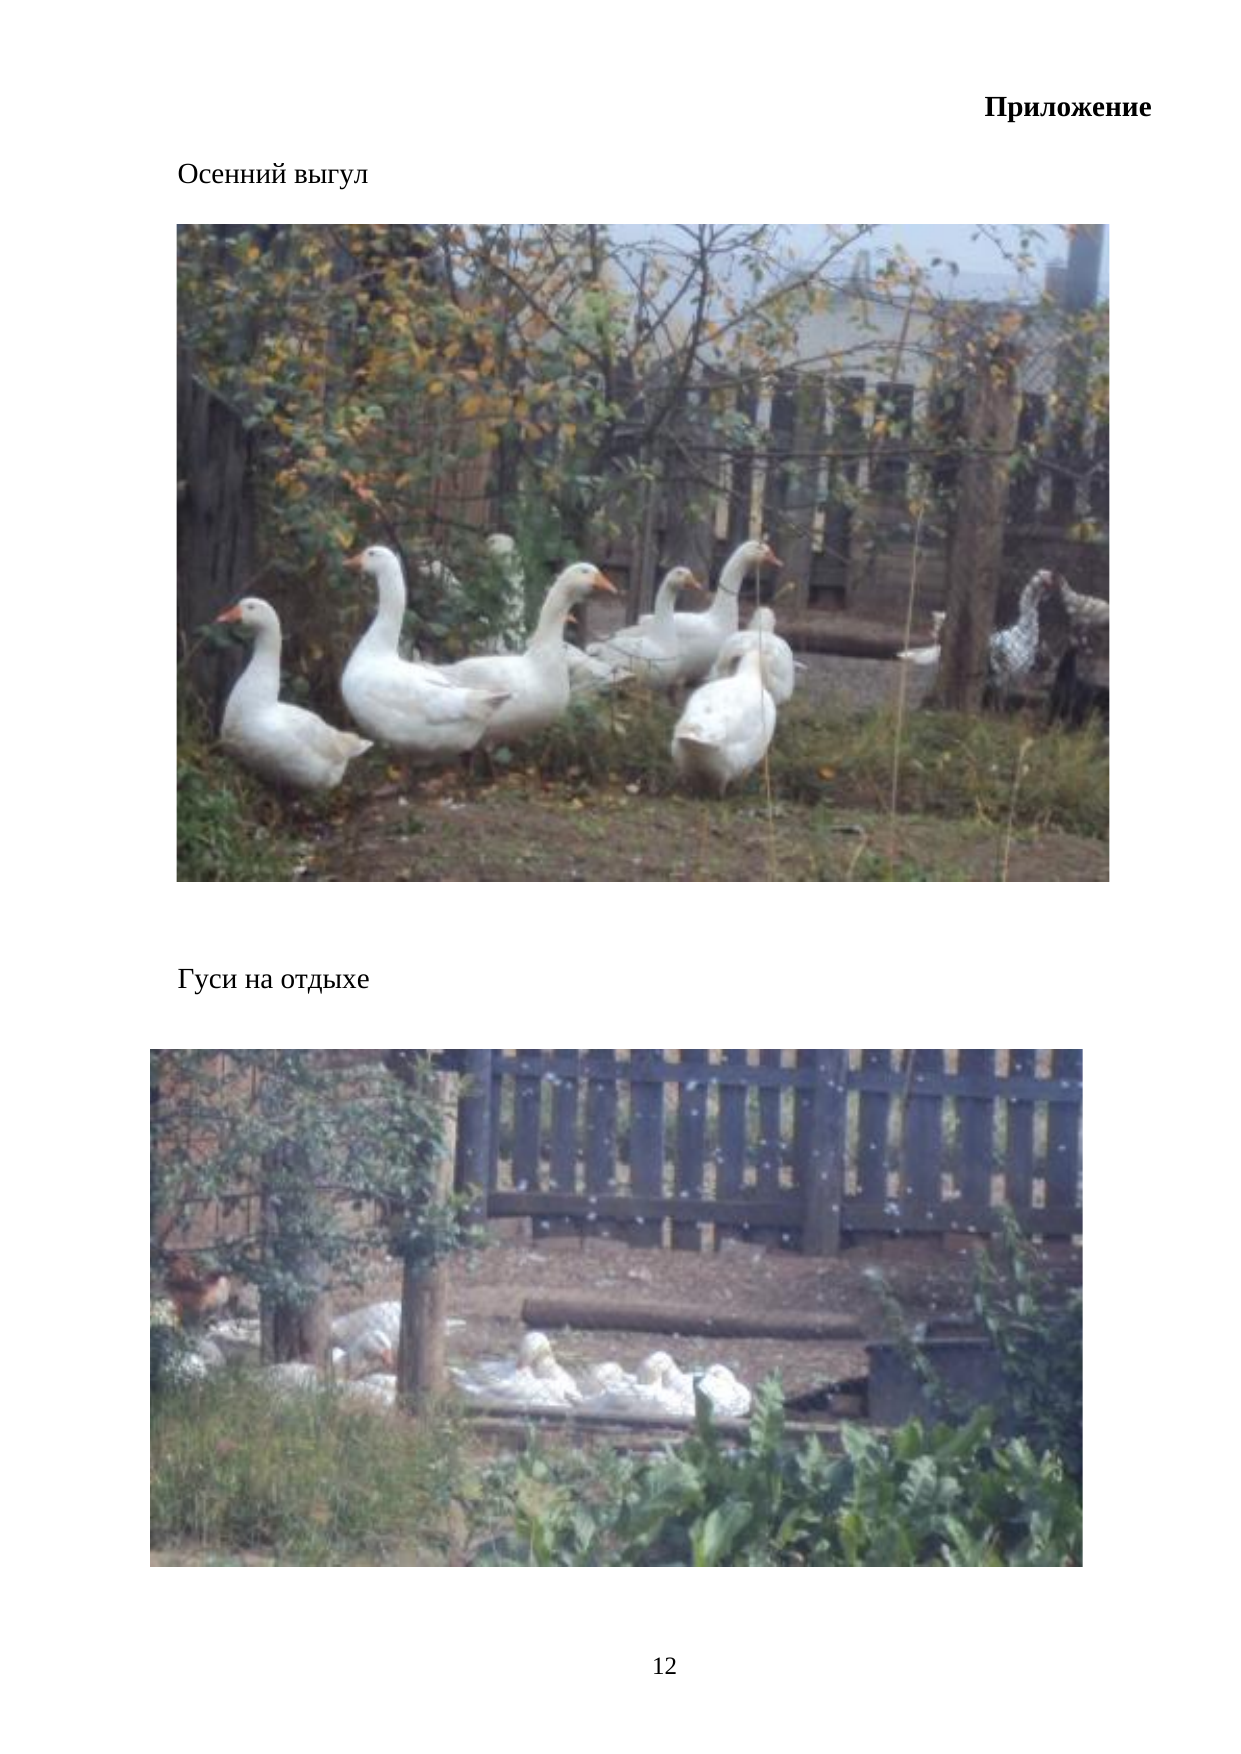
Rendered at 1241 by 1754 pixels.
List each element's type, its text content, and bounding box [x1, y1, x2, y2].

text Приложение [177, 89, 1152, 122]
picture [176, 224, 1110, 882]
text Осенний выгул [177, 156, 1152, 189]
picture [150, 1049, 1083, 1567]
text Гуси на отдыхе [177, 961, 1152, 994]
